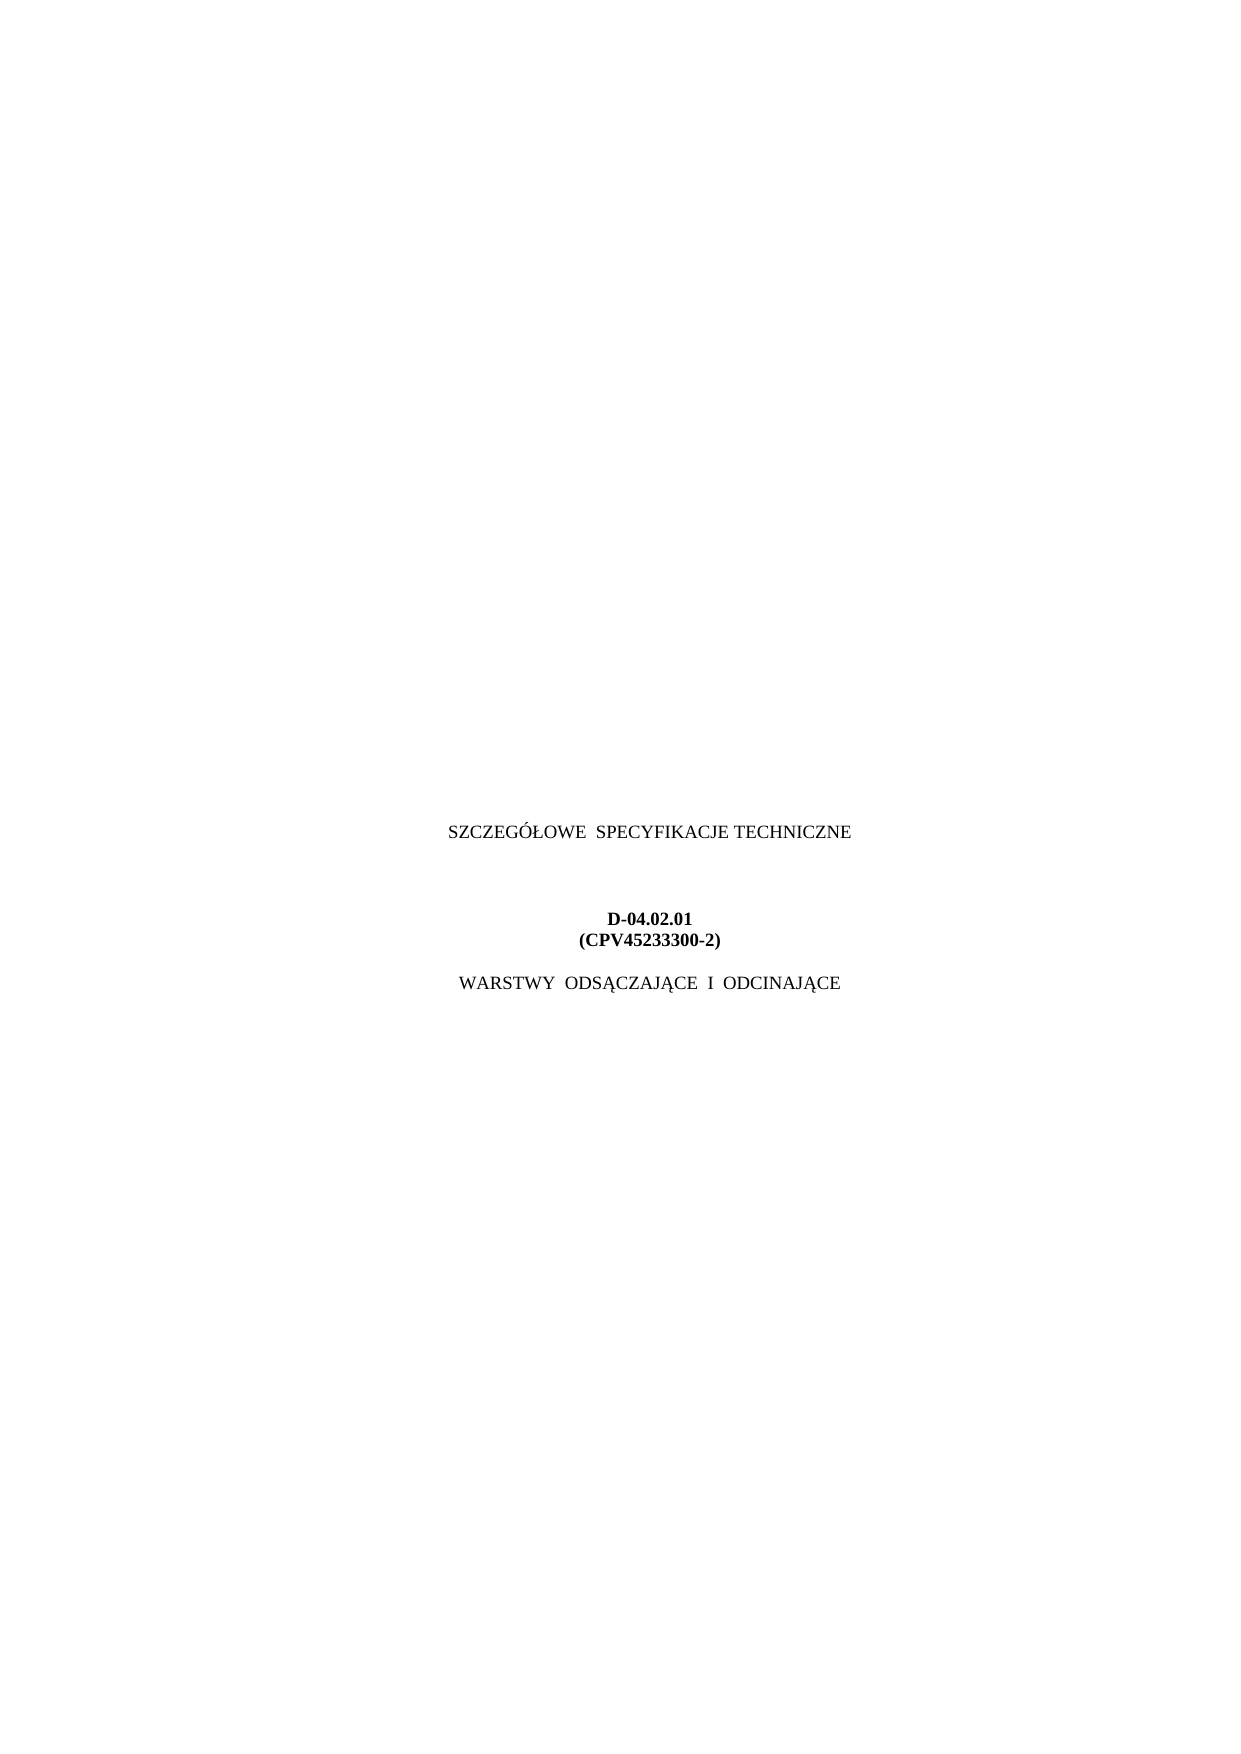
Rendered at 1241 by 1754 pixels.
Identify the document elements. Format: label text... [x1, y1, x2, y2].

text SZCZEGÓŁOWE SPECYFIKACJE TECHNICZNE [118, 821, 1181, 843]
text (CPV45233300-2) [118, 929, 1181, 951]
text WARSTWY ODSĄCZAJĄCE I ODCINAJĄCE [118, 972, 1181, 994]
text D-04.02.01 [118, 908, 1181, 929]
